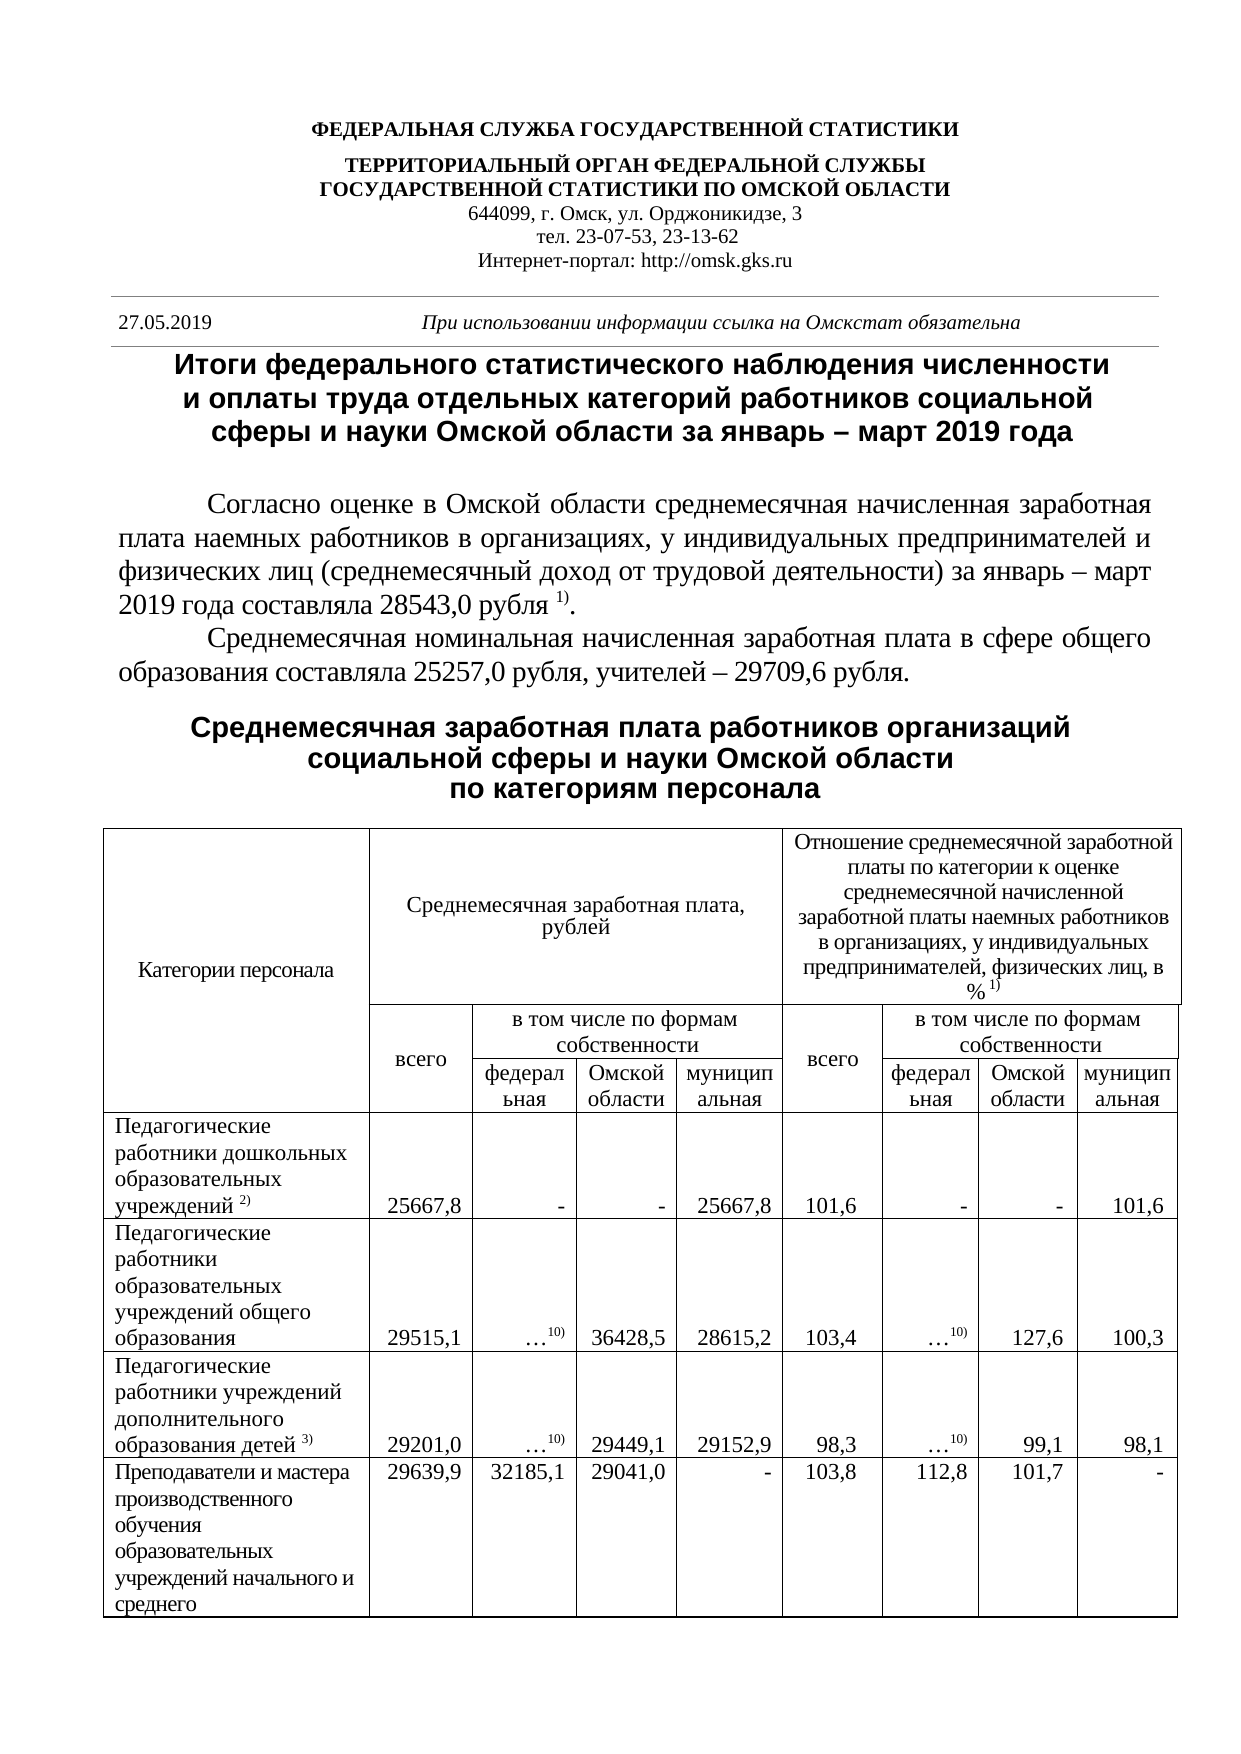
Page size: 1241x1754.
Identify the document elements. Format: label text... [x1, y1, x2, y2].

table_cell …10) [473, 1219, 576, 1351]
table_cell 98,3 [783, 1352, 882, 1457]
table_cell …10) [883, 1219, 978, 1351]
table_cell При использовании информации ссылка на Омскстат обязательна [414, 297, 1159, 346]
table_cell Омской области [577, 1059, 676, 1112]
table_cell 100,3 [1078, 1219, 1177, 1351]
text Среднемесячная заработная плата работников организаций социальной сферы и науки Омской области по категориям персонала [118, 714, 1152, 804]
table_cell федеральная [883, 1059, 978, 1112]
table_cell 99,1 [979, 1352, 1077, 1457]
table_cell 98,1 [1078, 1352, 1177, 1457]
table_cell 29041,0 [577, 1458, 676, 1616]
table_cell 36428,5 [577, 1219, 676, 1351]
table_cell всего [783, 1005, 882, 1112]
table_cell федеральная [473, 1059, 576, 1112]
table_cell Педагогические работники учреждений дополнительного образования детей 3) [104, 1352, 369, 1457]
text и оплаты труда отдельных категорий работников социальной сферы и науки Омской области за январь – март 2019 года [118, 381, 1166, 448]
table_cell 29201,0 [370, 1352, 472, 1457]
table_cell 127,6 [979, 1219, 1077, 1351]
table_cell 29152,9 [677, 1352, 782, 1457]
table_cell - [473, 1113, 576, 1218]
table_cell - [677, 1458, 782, 1616]
table_cell 27.05.2019 [111, 297, 414, 346]
table_cell 103,4 [783, 1219, 882, 1351]
table_cell муниципальная [1078, 1059, 1177, 1112]
table_cell 28615,2 [677, 1219, 782, 1351]
table_cell …10) [473, 1352, 576, 1457]
table_cell - [979, 1113, 1077, 1218]
table_cell …10) [883, 1352, 978, 1457]
table_header Отношение среднемесячной заработной платы по категории к оценке среднемесячной начисленной заработной платы наемных работников в организациях, у индивидуальных предпринимателей, физических лиц, в % 1) [783, 829, 1181, 1004]
text Согласно оценке в Омской области среднемесячная начисленная заработная плата наемных работников в организациях, у индивидуальных предпринимателей и физических лиц (среднемесячный доход от трудовой деятельности) за январь – март 2019 года составляла 28543,0 рубля 1). [118, 486, 1152, 620]
table_cell в том числе по формам собственности [883, 1005, 1178, 1058]
table_cell 103,8 [783, 1458, 882, 1616]
table_cell 101,7 [979, 1458, 1077, 1616]
table_cell 32185,1 [473, 1458, 576, 1616]
table_cell 112,8 [883, 1458, 978, 1616]
text Итоги федерального статистического наблюдения численности [118, 347, 1166, 381]
table_header ФЕДЕРАЛЬНАЯ СЛУЖБА ГОСУДАРСТВЕННОЙ СТАТИСТИКИ ТЕРРИТОРИАЛЬНЫЙ ОРГАН ФЕДЕРАЛЬНОЙ СЛУЖБЫ ГОСУДАРСТВЕННОЙ СТАТИСТИКИ ПО ОМСКОЙ ОБЛАСТИ 644099, г. Омск, ул. Орджоникидзе, 3 тел. 23-07-53, 23-13-62 Интернет-портал: http://omsk.gks.ru [111, 118, 1159, 296]
table_cell 29449,1 [577, 1352, 676, 1457]
table_header Среднемесячная заработная плата, рублей [370, 829, 782, 1004]
table_cell 29515,1 [370, 1219, 472, 1351]
table_cell 101,6 [1078, 1113, 1177, 1218]
table_cell муниципальная [677, 1059, 782, 1112]
table_cell - [1078, 1458, 1177, 1616]
table_cell Преподаватели и мастера производственного обучения образовательных учреждений начального и среднего профессионального образования [104, 1458, 369, 1616]
table_cell - [577, 1113, 676, 1218]
table_cell 25667,8 [677, 1113, 782, 1218]
table_cell Педагогические работники образовательных учреждений общего образования [104, 1219, 369, 1351]
table_cell 101,6 [783, 1113, 882, 1218]
table_header Категории персонала [104, 829, 369, 1112]
table_cell 29639,9 [370, 1458, 472, 1616]
table_cell Педагогические работники дошкольных образовательных учреждений 2) [104, 1113, 369, 1218]
table_cell Омской области [979, 1059, 1077, 1112]
table_cell в том числе по формам собственности [473, 1005, 782, 1058]
table_cell всего [370, 1005, 472, 1112]
text Среднемесячная номинальная начисленная заработная плата в сфере общего образования составляла 25257,0 рубля, учителей – 29709,6 рубля. [118, 620, 1152, 687]
table_cell - [883, 1113, 978, 1218]
table_cell 25667,8 [370, 1113, 472, 1218]
